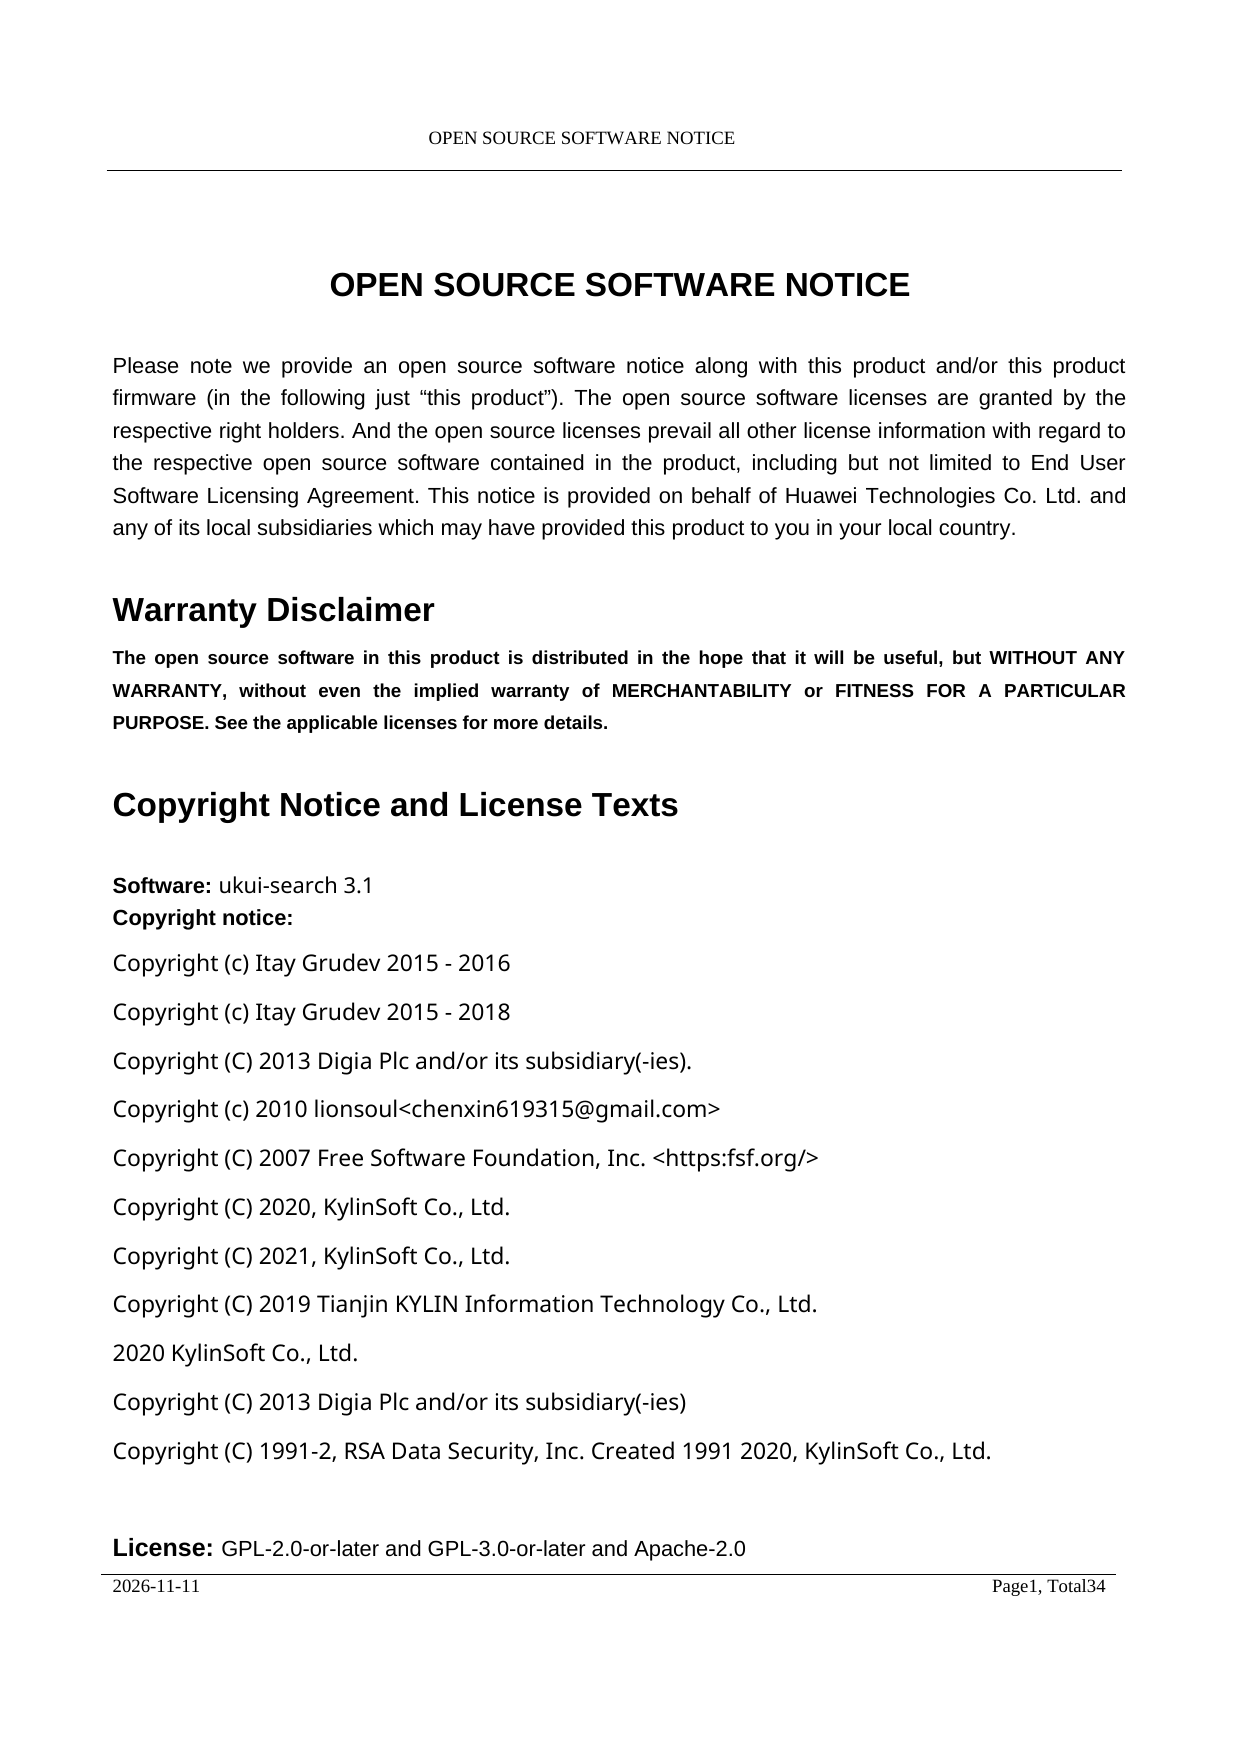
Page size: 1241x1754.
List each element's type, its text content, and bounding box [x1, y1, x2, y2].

text OPEN SOURCE SOFTWARE NOTICE [112, 251, 1128, 316]
text Copyright notice: [112, 901, 1128, 934]
text Software: ukui-search 3.1 [112, 869, 1128, 901]
text The open source software in this product is distributed in the hope that it will be useful, but WITHOUT ANY WARRANTY, without even the implied warranty of MERCHANTABILITY or FITNESS FOR A PARTICULAR PURPOSE. See the applicable licenses for more details. [112, 641, 1128, 739]
text Copyright Notice and License Texts [112, 771, 1128, 836]
text Please note we provide an open source software notice along with this product and/or this product firmware (in the following just “this product”). The open source software licenses are granted by the respective right holders. And the open source licenses prevail all other license information with regard to the respective open source software contained in the product, including but not limited to End User Software Licensing Agreement. This notice is provided on behalf of Huawei Technologies Co. Ltd. and any of its local subsidiaries which may have provided this product to you in your local country. [112, 349, 1128, 544]
text Copyright (c) Itay Grudev 2015 - 2016 Copyright (c) Itay Grudev 2015 - 2018 Copyright (C) 2013 Digia Plc and/or its subsidiary(-ies). Copyright (c) 2010 lionsoul<chenxin619315@gmail.com> Copyright (C) 2007 Free Software Foundation, Inc. <https:fsf.org/> Copyright (C) 2020, KylinSoft Co., Ltd. Copyright (C) 2021, KylinSoft Co., Ltd. Copyright (C) 2019 Tianjin KYLIN Information Technology Co., Ltd. 2020 KylinSoft Co., Ltd. Copyright (C) 2013 Digia Plc and/or its subsidiary(-ies) Copyright (C) 1991-2, RSA Data Security, Inc. Created 1991 2020, KylinSoft Co., Ltd. [112, 947, 1128, 1515]
text Warranty Disclaimer [112, 576, 1128, 641]
text License: GPL-2.0-or-later and GPL-3.0-or-later and Apache-2.0 [112, 1532, 1128, 1564]
